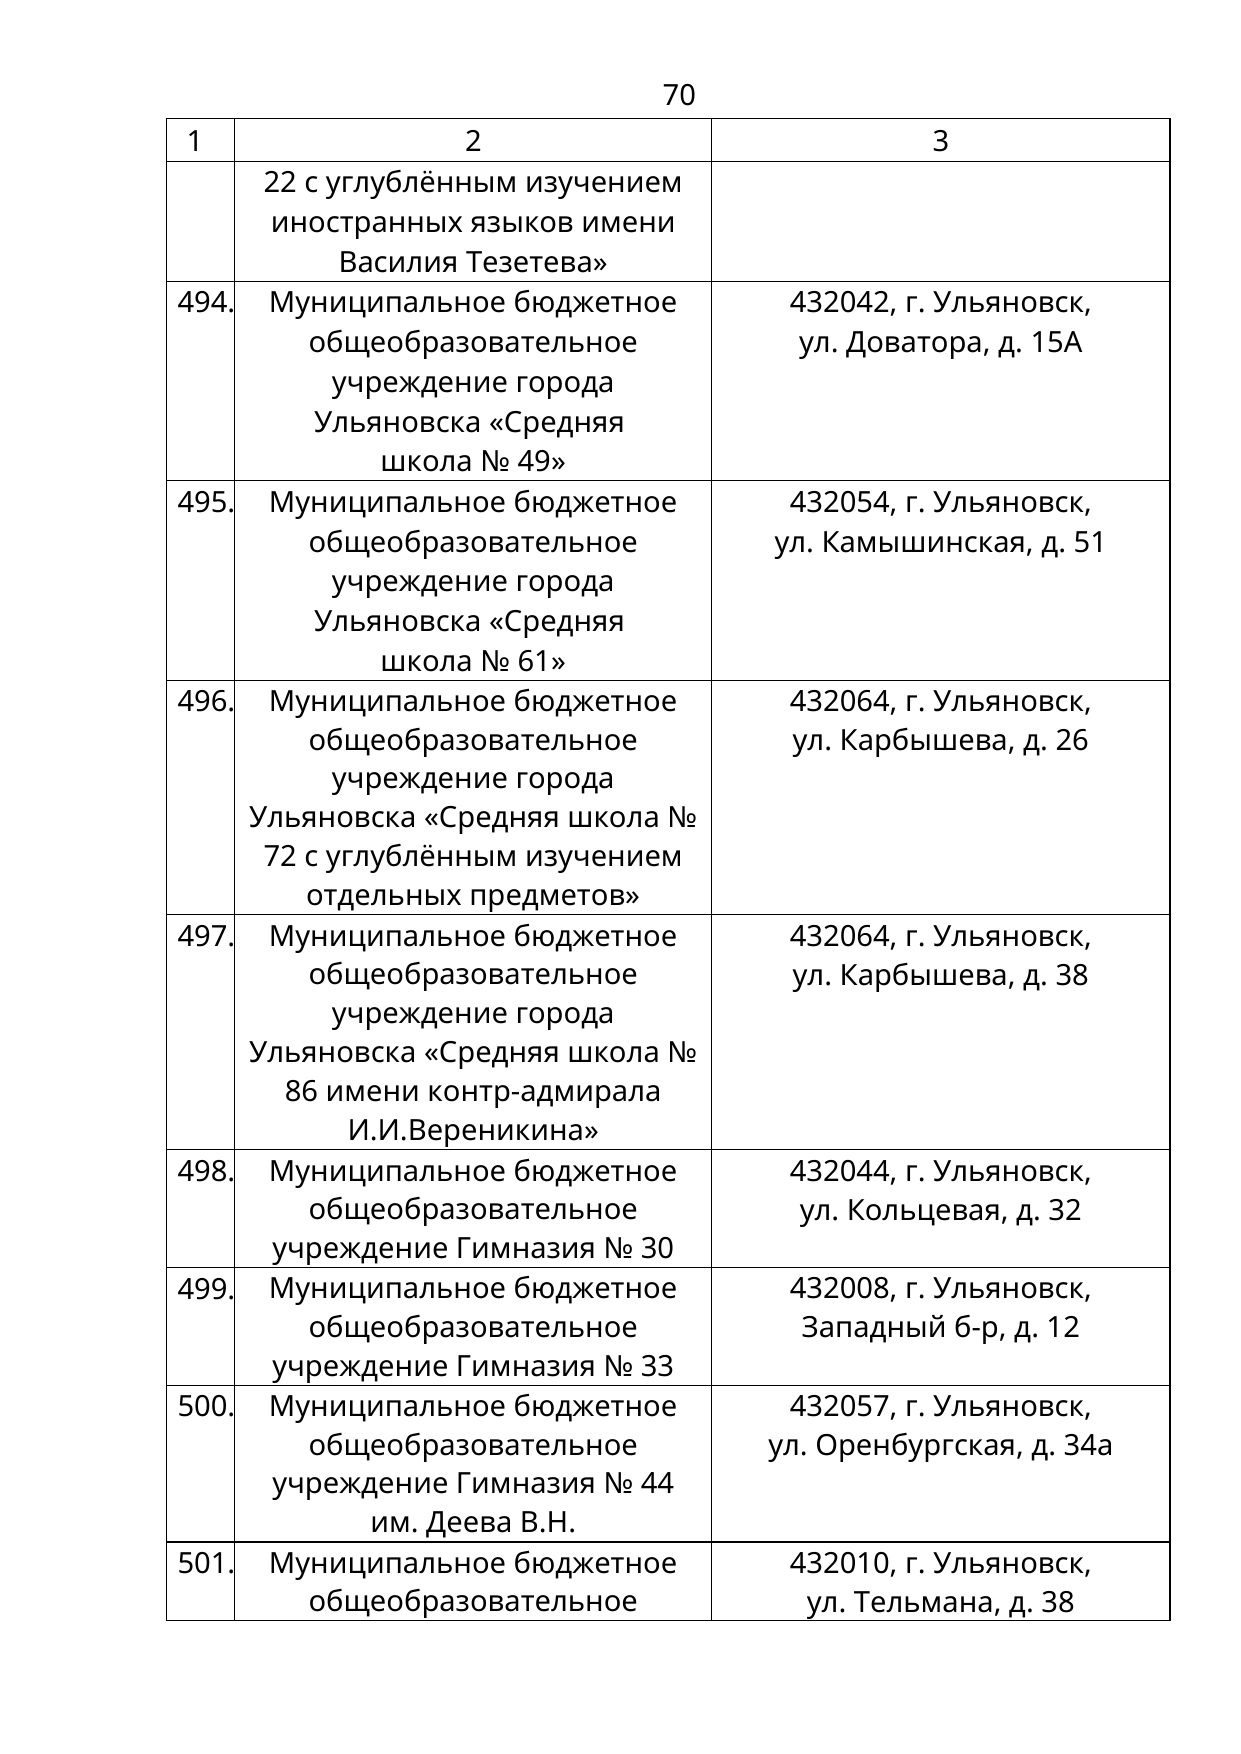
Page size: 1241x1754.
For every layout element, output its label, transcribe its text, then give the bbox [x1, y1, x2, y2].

table_cell 432064, г. Ульяновск, ул. Карбышева, д. 26 [712, 681, 1169, 914]
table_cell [712, 1543, 1169, 1620]
table_cell [167, 162, 234, 281]
table_cell 432044, г. Ульяновск, ул. Кольцевая, д. 32 [712, 1150, 1169, 1267]
table_cell Муниципальное бюджетное общеобразовательное учреждение Гимназия № 30 [235, 1150, 711, 1267]
table_cell [167, 1386, 234, 1541]
table_cell Муниципальное бюджетное общеобразовательное учреждение города Ульяновска «Средняя школа № 86 имени контр-адмирала И.И.Вереникина» [235, 915, 711, 1149]
table_header 1 [167, 119, 234, 161]
table_cell Муниципальное бюджетное общеобразовательное учреждение Гимназия № 44 им. Деева В.Н. [235, 1386, 711, 1541]
table_header 3 [712, 119, 1169, 161]
table_cell [167, 681, 234, 914]
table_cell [712, 162, 1169, 281]
table_cell 432008, г. Ульяновск, Западный б-р, д. 12 [712, 1268, 1169, 1385]
table_cell Муниципальное бюджетное общеобразовательное учреждение города Ульяновска «Средняя школа № 49» [235, 282, 711, 480]
table_cell Муниципальное бюджетное общеобразовательное учреждение города Ульяновска «Средняя школа № 61» [235, 481, 711, 680]
table_cell Муниципальное бюджетное общеобразовательное учреждение города Ульяновска «Средняя школа № 72 с углублённым изучением отдельных предметов» [235, 681, 711, 914]
table_cell 432057, г. Ульяновск, ул. Оренбургская, д. 34а [712, 1386, 1169, 1541]
table_cell Муниципальное бюджетное общеобразовательное учреждение Гимназия № 33 [235, 1268, 711, 1385]
table_cell [167, 1268, 234, 1385]
table_cell [167, 1543, 234, 1620]
table_cell 432064, г. Ульяновск, ул. Карбышева, д. 38 [712, 915, 1169, 1149]
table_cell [235, 162, 711, 281]
table_cell 432042, г. Ульяновск, ул. Доватора, д. 15А [712, 282, 1169, 480]
table_cell [167, 1150, 234, 1267]
table_cell [167, 282, 234, 480]
table_cell 432054, г. Ульяновск, ул. Камышинская, д. 51 [712, 481, 1169, 680]
table_cell [167, 915, 234, 1149]
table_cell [235, 1543, 711, 1620]
table_header 2 [235, 119, 711, 161]
table_cell [167, 481, 234, 680]
